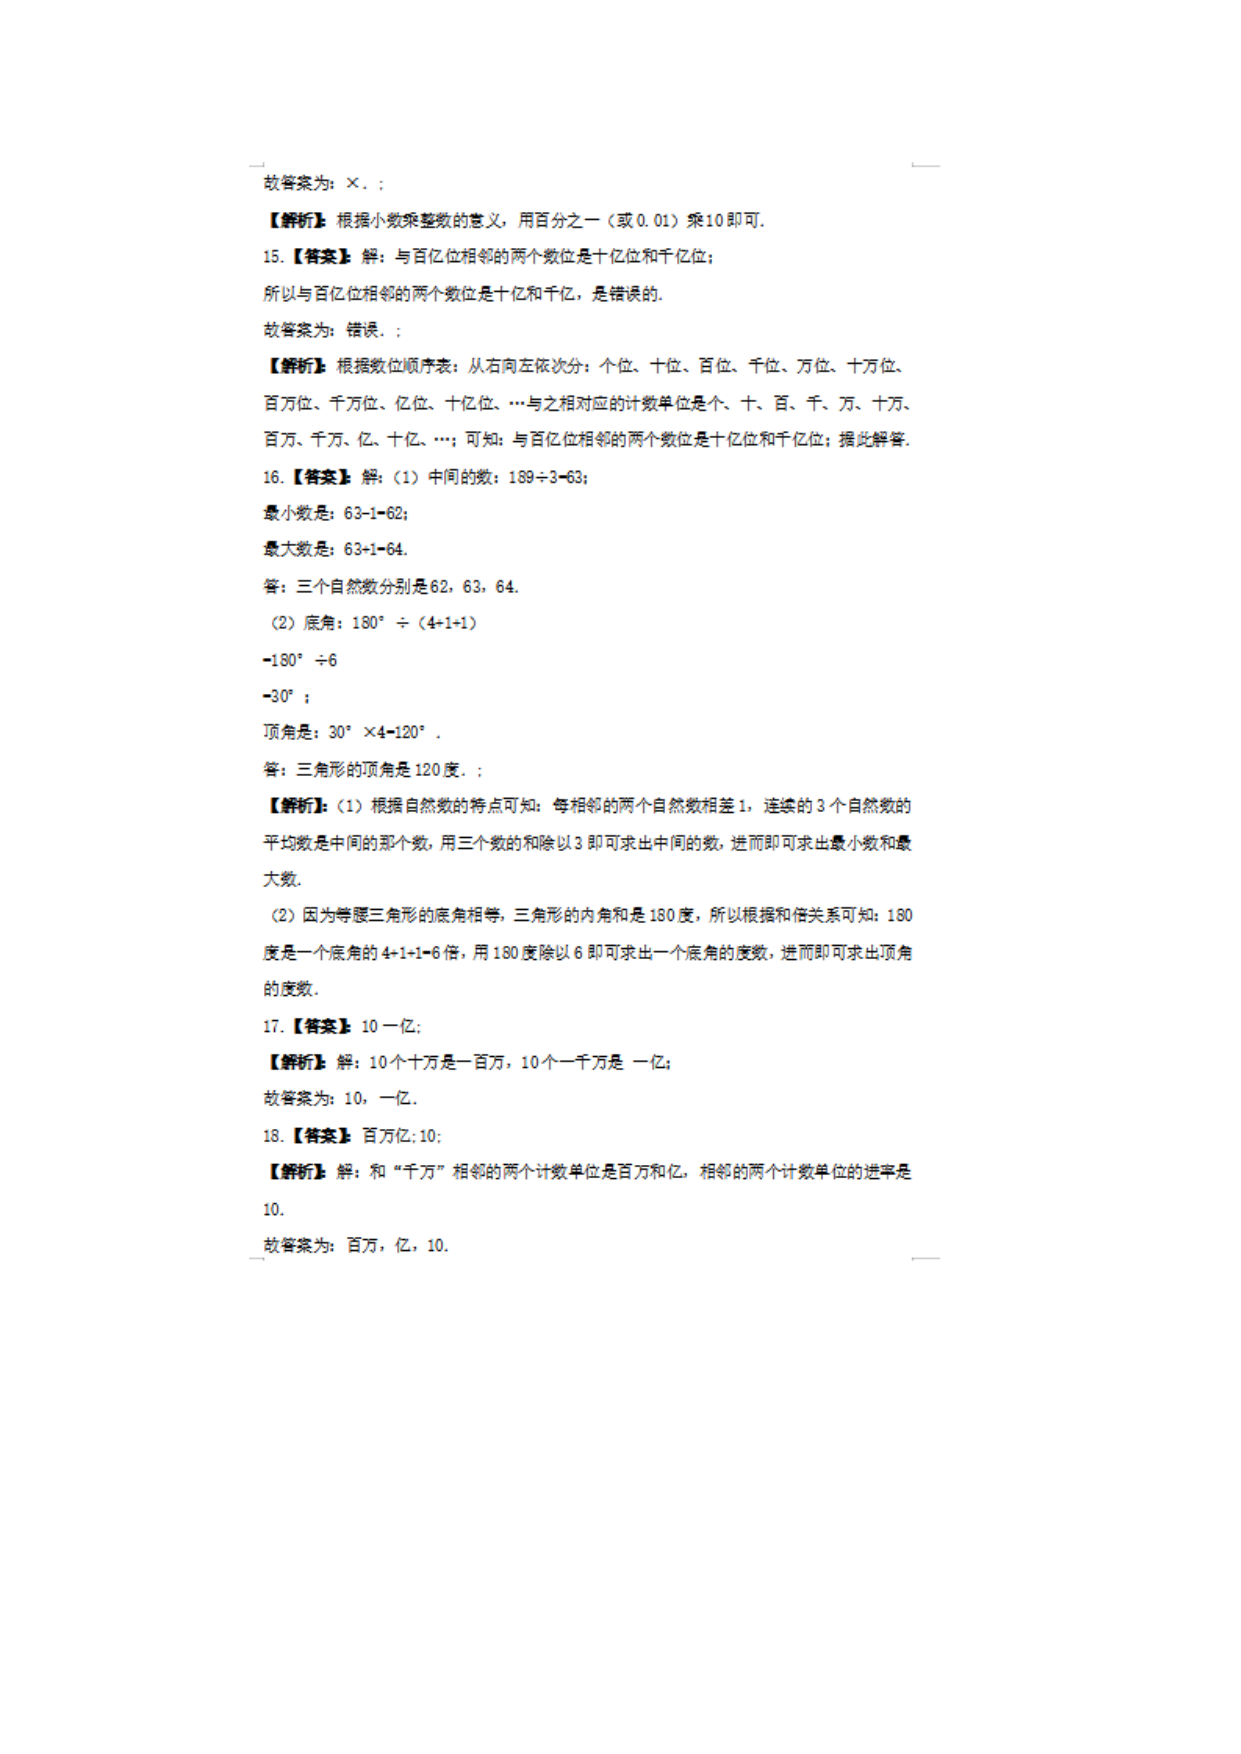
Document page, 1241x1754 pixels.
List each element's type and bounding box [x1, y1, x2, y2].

picture [249, 162, 992, 1261]
